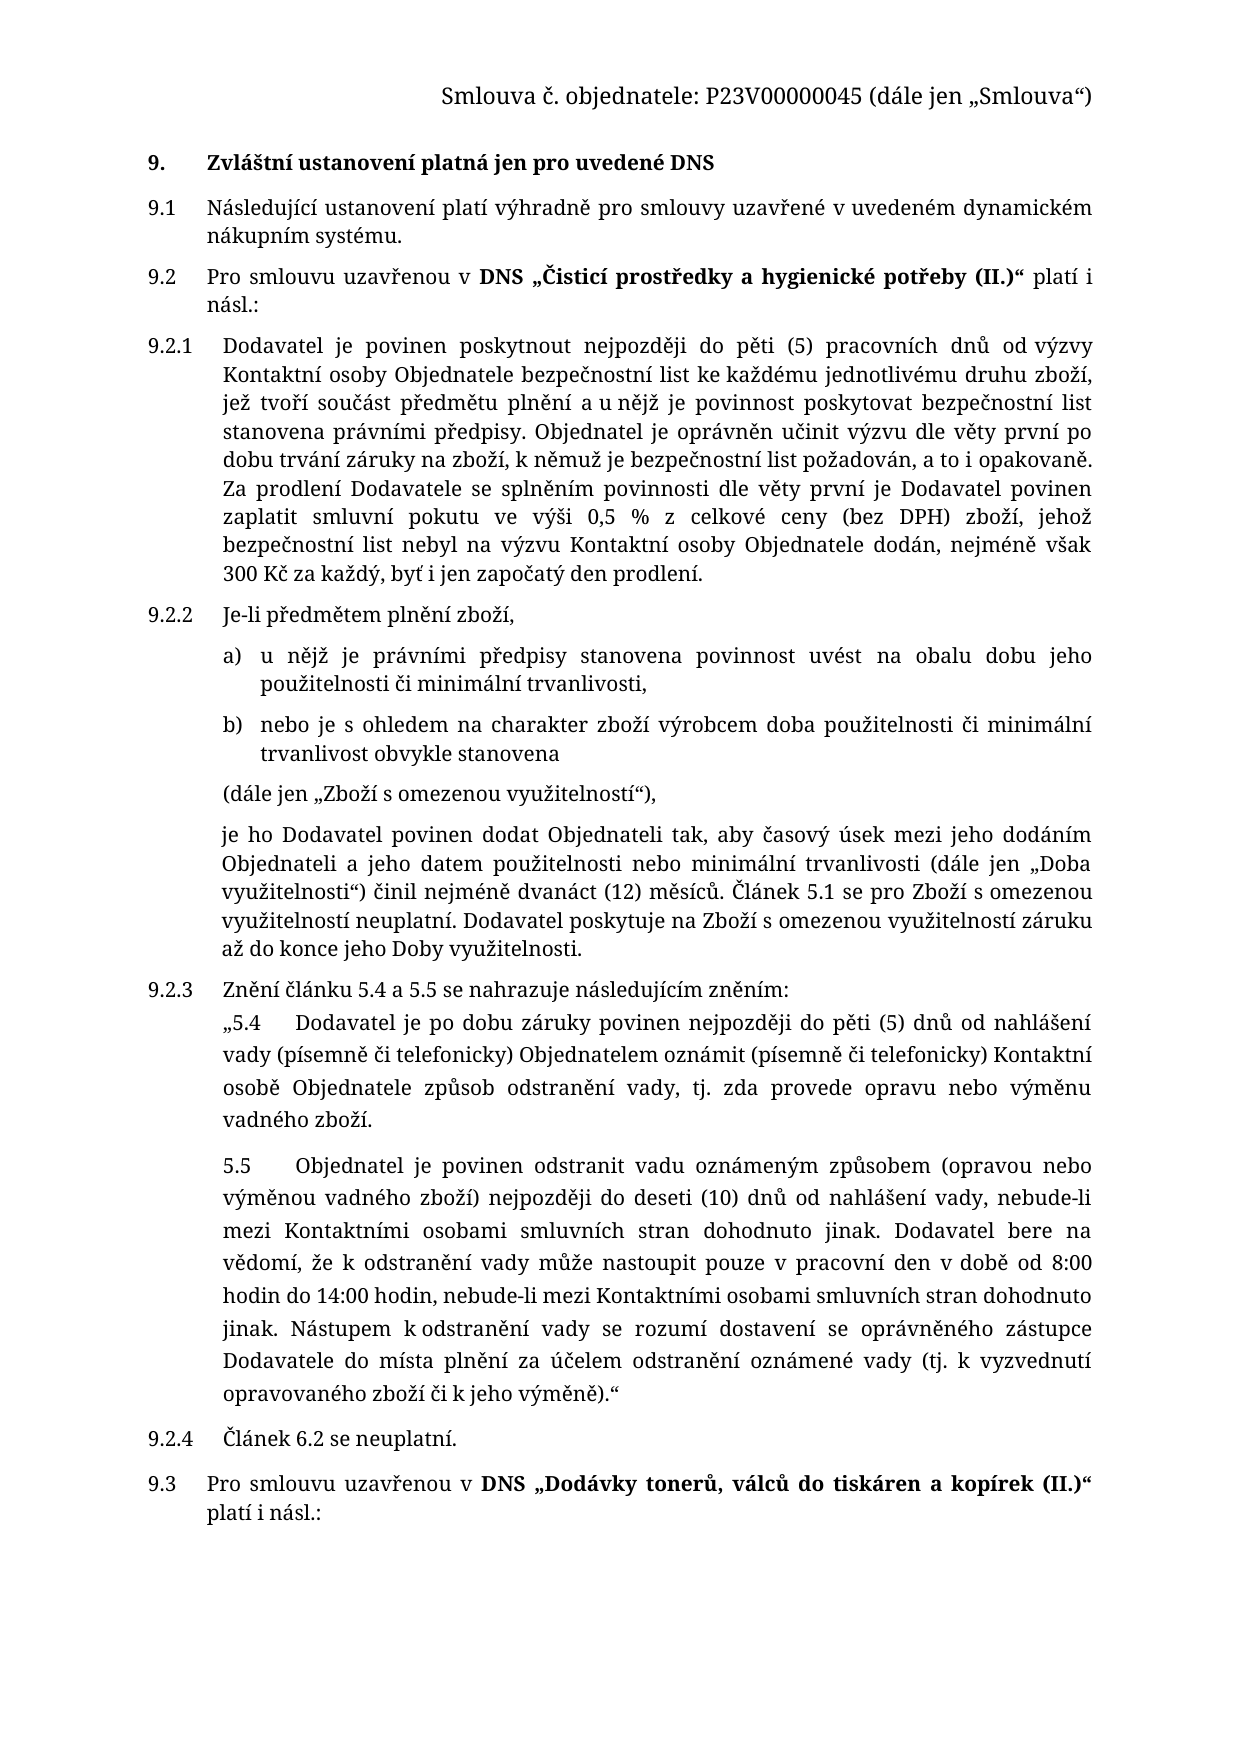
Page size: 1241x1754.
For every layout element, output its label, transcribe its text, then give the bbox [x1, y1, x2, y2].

list Následující ustanovení platí výhradně pro smlouvy uzavřené v uvedeném dynamickém nákupním systému. [148, 193, 1093, 249]
list Znění článku 5.4 a 5.5 se nahrazuje následujícím zněním: [148, 975, 1093, 1004]
text je ho Dodavatel povinen dodat Objednateli tak, aby časový úsek mezi jeho dodáním Objednateli a jeho datem použitelnosti nebo minimální trvanlivosti (dále jen „Doba využitelnosti“) činil nejméně dvanáct (12) měsíců. Článek 5.1 se pro Zboží s omezenou využitelností neuplatní. Dodavatel poskytuje na Zboží s omezenou využitelností záruku až do konce jeho Doby využitelnosti. [221, 821, 1093, 963]
list nebo je s ohledem na charakter zboží výrobcem doba použitelnosti či minimální trvanlivost obvykle stanovena [223, 710, 1093, 767]
text (dále jen „Zboží s omezenou využitelností“), [223, 779, 1093, 808]
list Pro smlouvu uzavřenou v DNS „Dodávky tonerů, válců do tiskáren a kopírek (II.)“ platí i násl.: [148, 1469, 1093, 1526]
list u nějž je právními předpisy stanovena povinnost uvést na obalu dobu jeho použitelnosti či minimální trvanlivosti, [223, 641, 1093, 698]
list 5.5 Objednatel je povinen odstranit vadu oznámeným způsobem (opravou nebo výměnou vadného zboží) nejpozději do deseti (10) dnů od nahlášení vady, nebude-li mezi Kontaktními osobami smluvních stran dohodnuto jinak. Dodavatel bere na vědomí, že k odstranění vady může nastoupit pouze v pracovní den v době od 8:00 hodin do 14:00 hodin, nebude-li mezi Kontaktními osobami smluvních stran dohodnuto jinak. Nástupem k odstranění vady se rozumí dostavení se oprávněného zástupce Dodavatele do místa plnění za účelem odstranění oznámené vady (tj. k vyzvednutí opravovaného zboží či k jeho výměně).“ [223, 1151, 1093, 1407]
list Článek 6.2 se neuplatní. [148, 1424, 1093, 1452]
list Dodavatel je povinen poskytnout nejpozději do pěti (5) pracovních dnů od výzvy Kontaktní osoby Objednatele bezpečnostní list ke každému jednotlivému druhu zboží, jež tvoří součást předmětu plnění a u nějž je povinnost poskytovat bezpečnostní list stanovena právními předpisy. Objednatel je oprávněn učinit výzvu dle věty první po dobu trvání záruky na zboží, k němuž je bezpečnostní list požadován, a to i opakovaně. Za prodlení Dodavatele se splněním povinnosti dle věty první je Dodavatel povinen zaplatit smluvní pokutu ve výši 0,5 % z celkové ceny (bez DPH) zboží, jehož bezpečnostní list nebyl na výzvu Kontaktní osoby Objednatele dodán, nejméně však 300 Kč za každý, byť i jen započatý den prodlení. [148, 331, 1093, 587]
list Je-li předmětem plnění zboží, [148, 600, 1093, 628]
list „5.4 Dodavatel je po dobu záruky povinen nejpozději do pěti (5) dnů od nahlášení vady (písemně či telefonicky) Objednatelem oznámit (písemně či telefonicky) Kontaktní osobě Objednatele způsob odstranění vady, tj. zda provede opravu nebo výměnu vadného zboží. [223, 1008, 1093, 1134]
list Pro smlouvu uzavřenou v DNS „Čisticí prostředky a hygienické potřeby (II.)“ platí i násl.: [148, 262, 1093, 319]
list Zvláštní ustanovení platná jen pro uvedené DNS [148, 148, 1093, 176]
